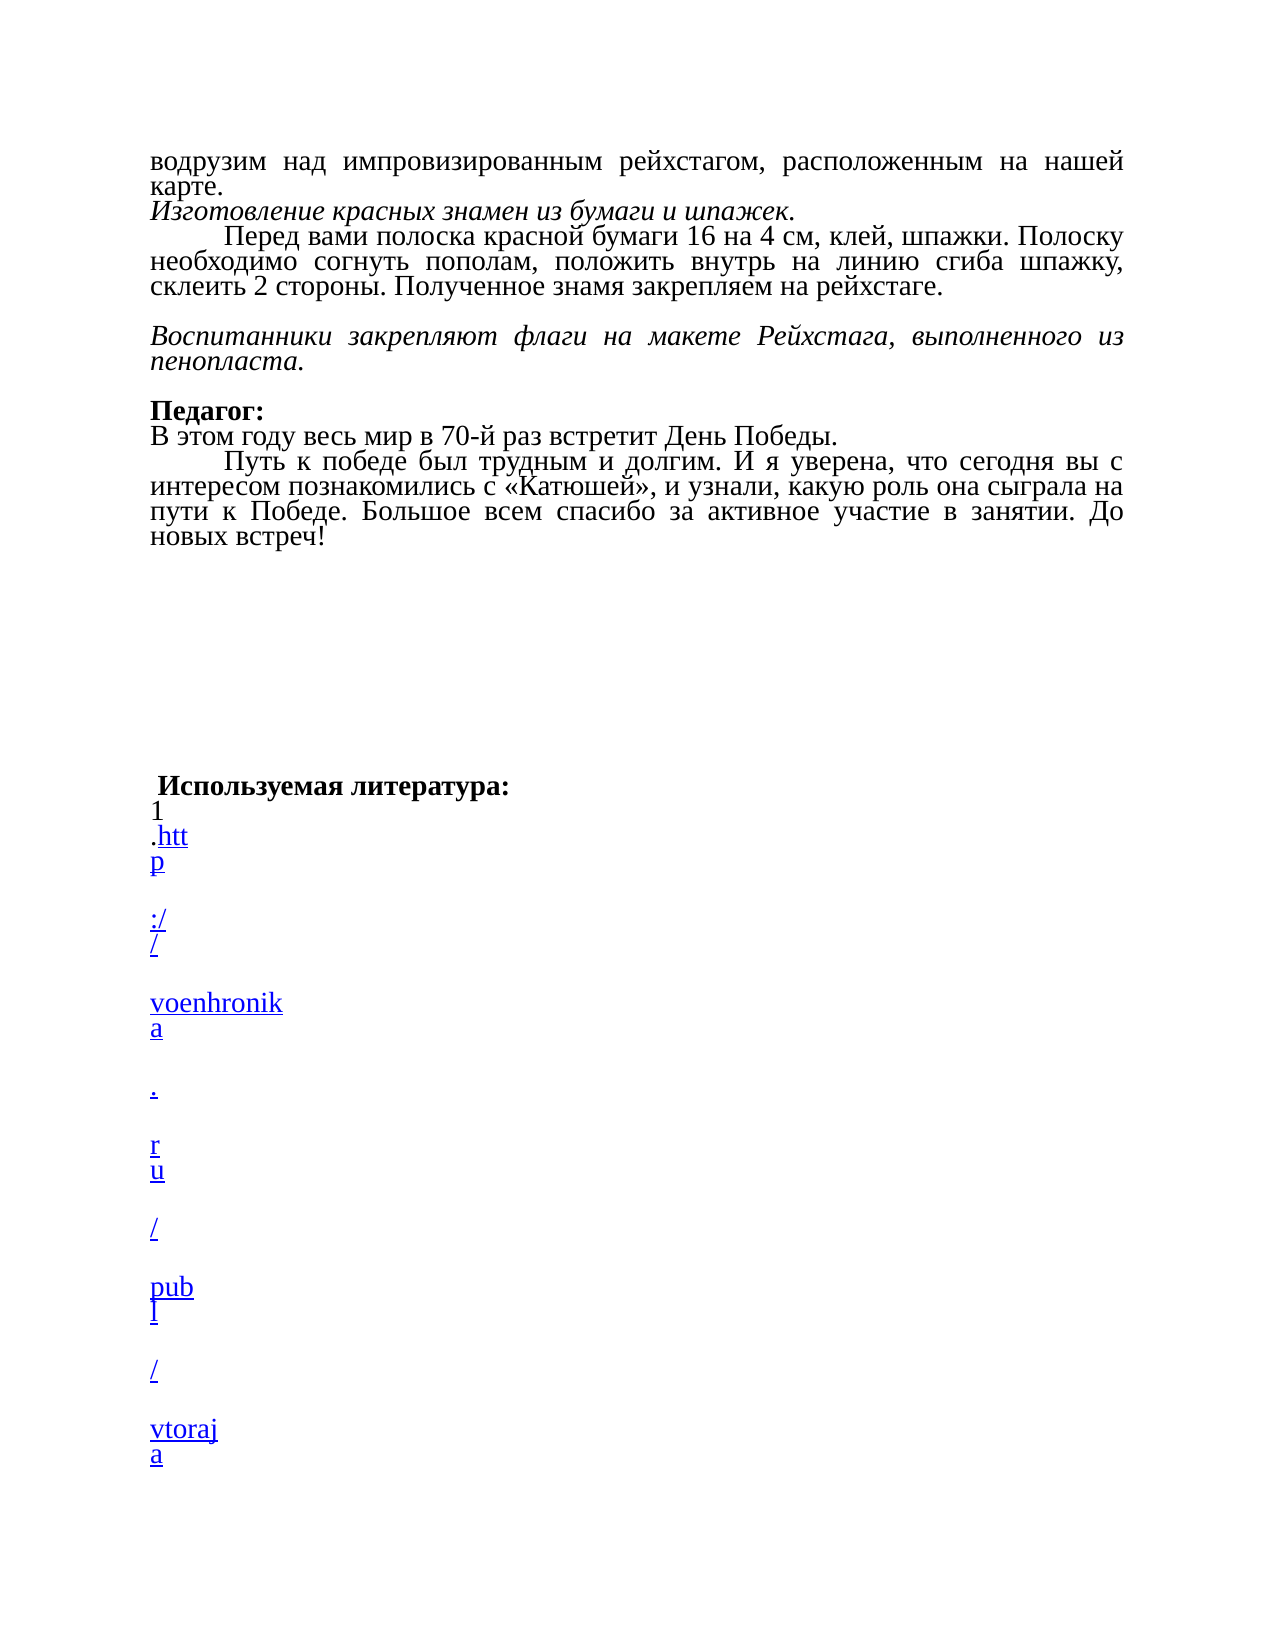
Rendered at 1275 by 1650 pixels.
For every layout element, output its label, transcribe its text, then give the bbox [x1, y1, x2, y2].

text Используемая литература: [150, 775, 1125, 800]
text Педагог: [150, 400, 1125, 425]
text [150, 800, 1125, 1468]
text Воспитанники закрепляют флаги на макете Рейхстага, выполненного из пенопласта. [150, 325, 1125, 375]
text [150, 150, 1125, 200]
text Перед вами полоска красной бумаги 16 на 4 см, клей, шпажки. Полоску необходимо согнуть пополам, положить внутрь на линию сгиба шпажку, склеить 2 стороны. Полученное знамя закрепляем на рейхстаге. [150, 225, 1125, 300]
text В этом году весь мир в 70-й раз встретит День Победы. [150, 425, 1125, 450]
text Путь к победе был трудным и долгим. И я уверена, что сегодня вы с интересом познакомились с «Катюшей», и узнали, какую роль она сыграла на пути к Победе. Большое всем спасибо за активное участие в занятии. До новых встреч! [150, 450, 1125, 550]
text Изготовление красных знамен из бумаги и шпажек. [150, 200, 1125, 225]
